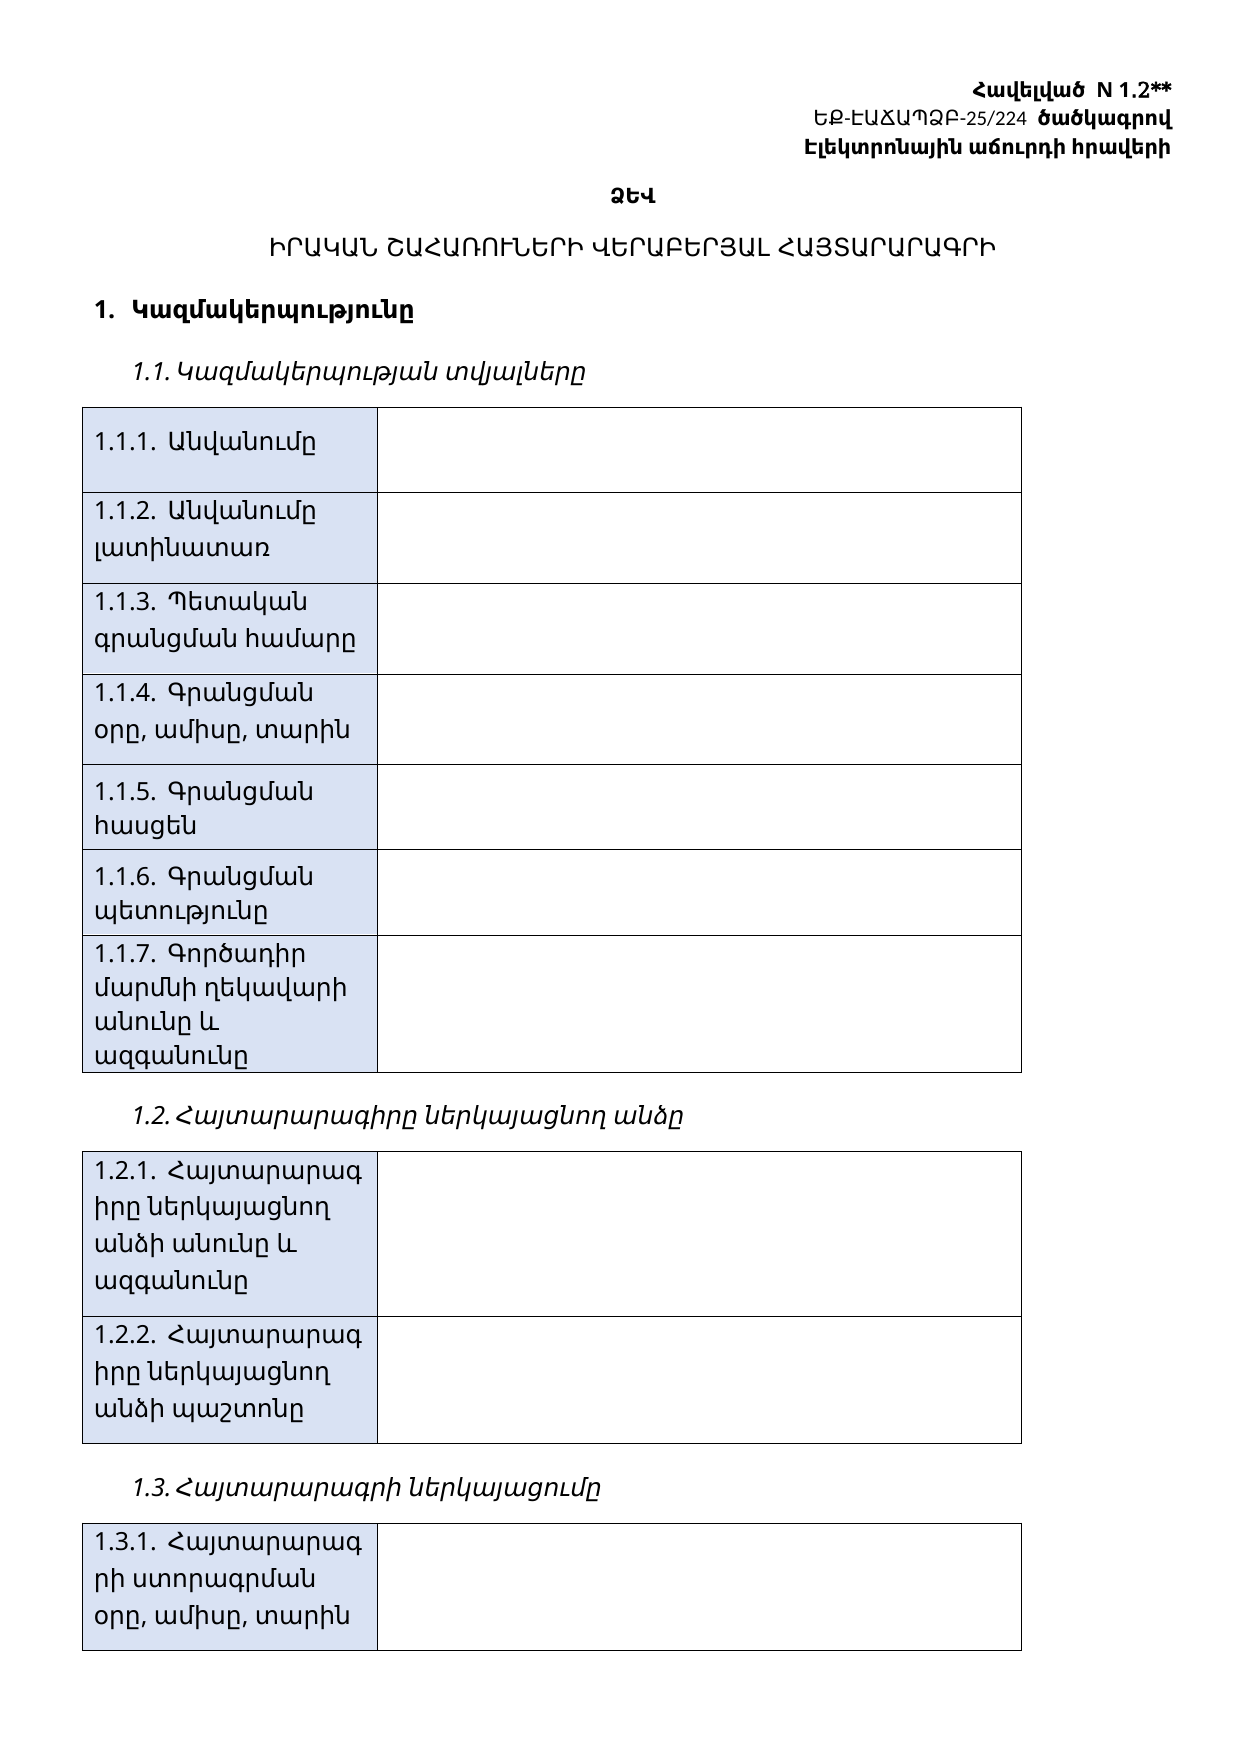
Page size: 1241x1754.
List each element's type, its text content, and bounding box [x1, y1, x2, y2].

table_cell Անվանումը լատինատառ [83, 493, 377, 583]
list Հայտարարագրի ներկայացումը [131, 1469, 1171, 1503]
table_cell [378, 936, 1021, 1072]
text ԻՐԱԿԱՆ ՇԱՀԱՌՈՒՆԵՐԻ ՎԵՐԱԲԵՐՅԱԼ ՀԱՅՏԱՐԱՐԱԳՐԻ [94, 233, 1171, 262]
table_header [378, 1524, 1021, 1650]
table_cell [378, 1317, 1021, 1443]
list Կազմակերպությունը [94, 291, 1171, 326]
text ՁԵՎ [94, 184, 1171, 209]
table_header [378, 1152, 1021, 1316]
table_cell Գրանցման օրը, ամիսը, տարին [83, 675, 377, 764]
text Հավելված N 1․2** [94, 75, 1171, 103]
text Էլեկտրոնային աճուրդի հրավերի [94, 132, 1171, 160]
table_cell [378, 675, 1021, 764]
list Հայտարարագիրը ներկայացնող անձը [131, 1098, 1171, 1132]
table_cell Գրանցման պետությունը [83, 850, 377, 934]
table_header Հայտարարագիրը ներկայացնող անձի անունը և ազգանունը [83, 1152, 377, 1316]
table_header Անվանումը [83, 408, 377, 492]
table_cell [378, 493, 1021, 583]
list Կազմակերպության տվյալները [131, 353, 1171, 387]
table_header Հայտարարագրի ստորագրման օրը, ամիսը, տարին [83, 1524, 377, 1650]
table_cell Գրանցման հասցեն [83, 765, 377, 849]
table_cell Պետական գրանցման համարը [83, 584, 377, 673]
table_cell Հայտարարագիրը ներկայացնող անձի պաշտոնը [83, 1317, 377, 1443]
table_cell Գործադիր մարմնի ղեկավարի անունը և ազգանունը [83, 936, 377, 1072]
text ԵՔ-ԷԱՃԱՊՁԲ-25/224 ծածկագրով [94, 103, 1171, 132]
table_cell [378, 765, 1021, 849]
table_cell [378, 584, 1021, 673]
table_cell [378, 850, 1021, 934]
table_header [378, 408, 1021, 492]
